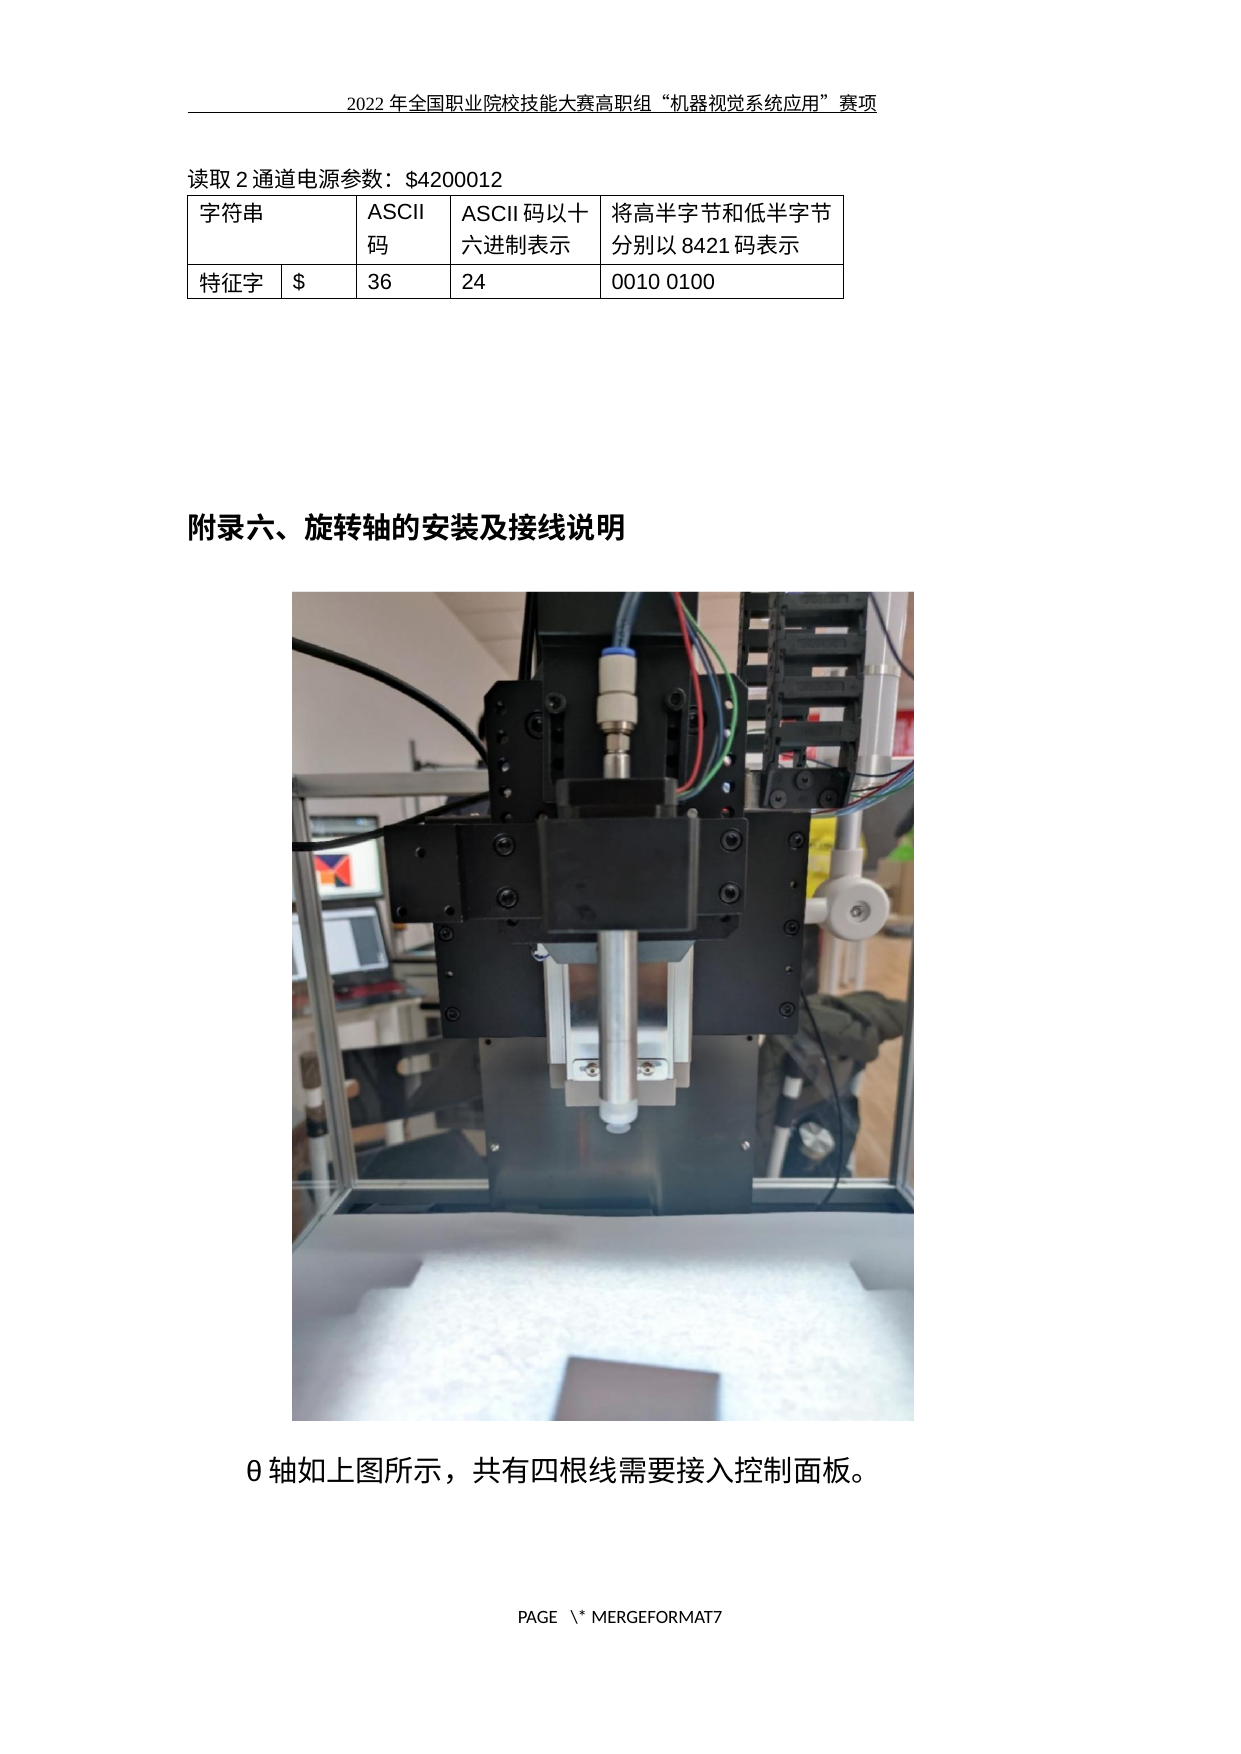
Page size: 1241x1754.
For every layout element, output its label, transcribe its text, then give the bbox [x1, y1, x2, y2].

table_header ASCII码 [357, 196, 450, 264]
table_cell $ [282, 265, 356, 298]
text 附录六、旋转轴的安装及接线说明 [187, 494, 1053, 559]
table_header 字符串 [188, 196, 356, 264]
table_header ASCII码以十六进制表示 [451, 196, 600, 264]
table_cell 24 [451, 265, 600, 298]
text 读取2通道电源参数：$4200012 [187, 162, 1053, 194]
table_cell 36 [357, 265, 450, 298]
table_cell 0010 0100 [601, 265, 843, 298]
table_cell 特征字 [188, 265, 281, 298]
table_header 将高半字节和低半字节分别以8421码表示 [601, 196, 843, 264]
text θ轴如上图所示，共有四根线需要接入控制面板。 [187, 1436, 1053, 1501]
picture [292, 593, 914, 1420]
